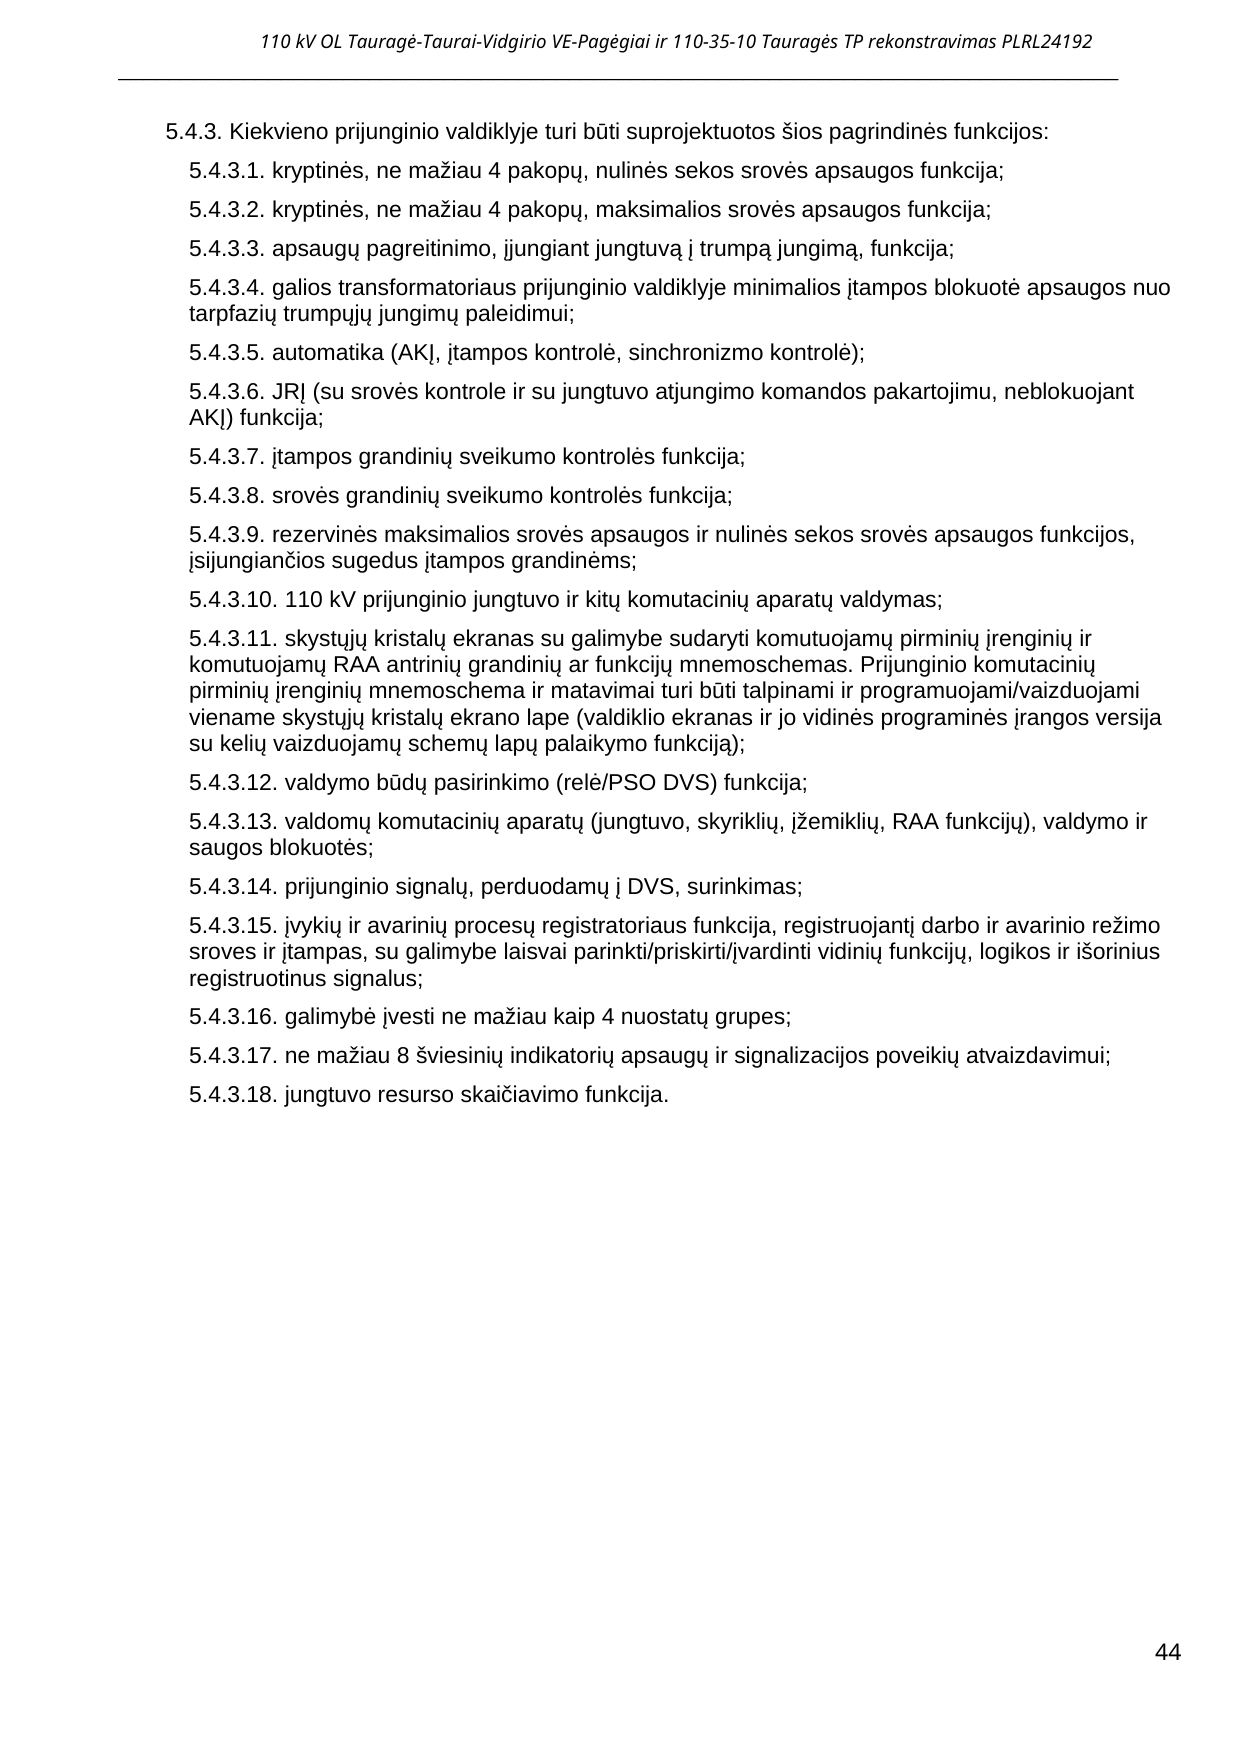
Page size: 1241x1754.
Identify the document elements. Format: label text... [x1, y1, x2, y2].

text prijunginio signalų, perduodamų į DVS, surinkimas; [189, 873, 1181, 899]
text kryptinės, ne mažiau 4 pakopų, maksimalios srovės apsaugos funkcija; [189, 196, 1181, 222]
text ne mažiau 8 šviesinių indikatorių apsaugų ir signalizacijos poveikių atvaizdavimui; [189, 1042, 1181, 1068]
text valdymo būdų pasirinkimo (relė/PSO DVS) funkcija; [189, 769, 1181, 795]
text rezervinės maksimalios srovės apsaugos ir nulinės sekos srovės apsaugos funkcijos, įsijungiančios sugedus įtampos grandinėms; [189, 521, 1181, 573]
text įvykių ir avarinių procesų registratoriaus funkcija, registruojantį darbo ir avarinio režimo sroves ir įtampas, su galimybe laisvai parinkti/priskirti/įvardinti vidinių funkcijų, logikos ir išorinius registruotinus signalus; [189, 912, 1181, 991]
text kryptinės, ne mažiau 4 pakopų, nulinės sekos srovės apsaugos funkcija; [189, 157, 1181, 183]
text valdomų komutacinių aparatų (jungtuvo, skyriklių, įžemiklių, RAA funkcijų), valdymo ir saugos blokuotės; [189, 808, 1181, 860]
text jungtuvo resurso skaičiavimo funkcija. [189, 1081, 1181, 1107]
text srovės grandinių sveikumo kontrolės funkcija; [189, 482, 1181, 508]
text skystųjų kristalų ekranas su galimybe sudaryti komutuojamų pirminių įrenginių ir komutuojamų RAA antrinių grandinių ar funkcijų mnemoschemas. Prijunginio komutacinių pirminių įrenginių mnemoschema ir matavimai turi būti talpinami ir programuojami/vaizduojami viename skystųjų kristalų ekrano lape (valdiklio ekranas ir jo vidinės programinės įrangos versija su kelių vaizduojamų schemų lapų palaikymo funkciją); [189, 624, 1181, 756]
text Kiekvieno prijunginio valdiklyje turi būti suprojektuotos šios pagrindinės funkcijos: [165, 118, 1181, 144]
text įtampos grandinių sveikumo kontrolės funkcija; [189, 443, 1181, 469]
text 110 kV prijunginio jungtuvo ir kitų komutacinių aparatų valdymas; [189, 586, 1181, 612]
text JRĮ (su srovės kontrole ir su jungtuvo atjungimo komandos pakartojimu, neblokuojant AKĮ) funkcija; [189, 378, 1181, 430]
text galimybė įvesti ne mažiau kaip 4 nuostatų grupes; [189, 1003, 1181, 1030]
text automatika (AKĮ, įtampos kontrolė, sinchronizmo kontrolė); [189, 339, 1181, 365]
text galios transformatoriaus prijunginio valdiklyje minimalios įtampos blokuotė apsaugos nuo tarpfazių trumpųjų jungimų paleidimui; [189, 273, 1181, 326]
text apsaugų pagreitinimo, įjungiant jungtuvą į trumpą jungimą, funkcija; [189, 235, 1181, 261]
